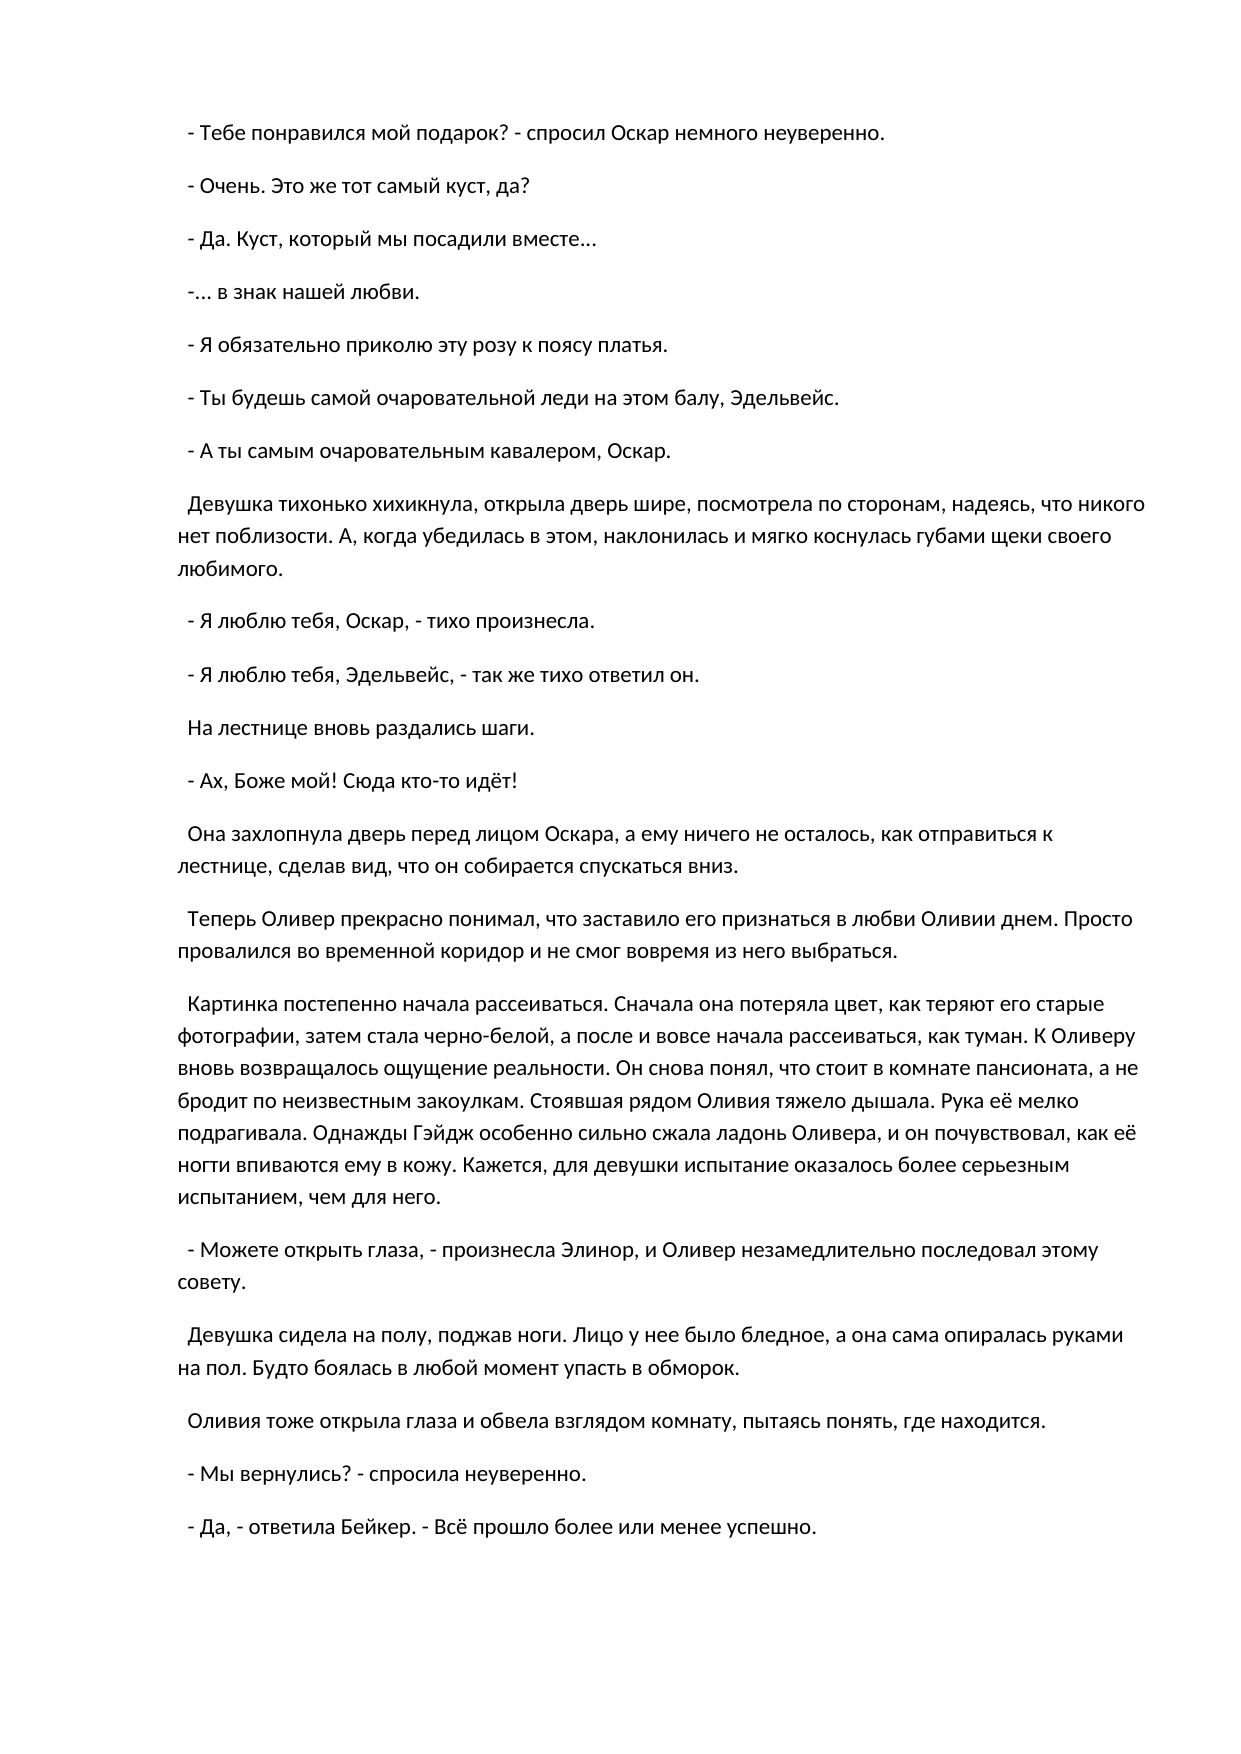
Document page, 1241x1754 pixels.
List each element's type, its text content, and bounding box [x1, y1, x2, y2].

text - Я люблю тебя, Эдельвейс, - так же тихо ответил он. [177, 660, 1152, 688]
text Она захлопнула дверь перед лицом Оскара, а ему ничего не осталось, как отправиться к лестнице, сделав вид, что он собирается спускаться вниз. [177, 819, 1152, 879]
text - Мы вернулись? - спросила неуверенно. [177, 1459, 1152, 1487]
text - Тебе понравился мой подарок? - спросил Оскар немного неуверенно. [177, 118, 1152, 146]
text - А ты самым очаровательным кавалером, Оскар. [177, 436, 1152, 464]
text Девушка тихонько хихикнула, открыла дверь шире, посмотрела по сторонам, надеясь, что никого нет поблизости. А, когда убедилась в этом, наклонилась и мягко коснулась губами щеки своего любимого. [177, 489, 1152, 582]
text - Очень. Это же тот самый куст, да? [177, 171, 1152, 199]
text - Можете открыть глаза, - произнесла Элинор, и Оливер незамедлительно последовал этому совету. [177, 1235, 1152, 1296]
text Теперь Оливер прекрасно понимал, что заставило его признаться в любви Оливии днем. Просто провалился во временной коридор и не смог вовремя из него выбраться. [177, 904, 1152, 964]
text - Да, - ответила Бейкер. - Всё прошло более или менее успешно. [177, 1512, 1152, 1540]
text Девушка сидела на полу, поджав ноги. Лицо у нее было бледное, а она сама опиралась руками на пол. Будто боялась в любой момент упасть в обморок. [177, 1321, 1152, 1381]
text На лестнице вновь раздались шаги. [177, 713, 1152, 741]
text Картинка постепенно начала рассеиваться. Сначала она потеряла цвет, как теряют его старые фотографии, затем стала черно-белой, а после и вовсе начала рассеиваться, как туман. К Оливеру вновь возвращалось ощущение реальности. Он снова понял, что стоит в комнате пансионата, а не бродит по неизвестным закоулкам. Стоявшая рядом Оливия тяжело дышала. Рука её мелко подрагивала. Однажды Гэйдж особенно сильно сжала ладонь Оливера, и он почувствовал, как её ногти впиваются ему в кожу. Кажется, для девушки испытание оказалось более серьезным испытанием, чем для него. [177, 989, 1152, 1210]
text - Я люблю тебя, Оскар, - тихо произнесла. [177, 607, 1152, 635]
text - Ах, Боже мой! Сюда кто-то идёт! [177, 766, 1152, 794]
text - Да. Куст, который мы посадили вместе... [177, 224, 1152, 252]
text Оливия тоже открыла глаза и обвела взглядом комнату, пытаясь понять, где находится. [177, 1406, 1152, 1434]
text - Я обязательно приколю эту розу к поясу платья. [177, 330, 1152, 358]
text - Ты будешь самой очаровательной леди на этом балу, Эдельвейс. [177, 383, 1152, 411]
text -... в знак нашей любви. [177, 277, 1152, 305]
